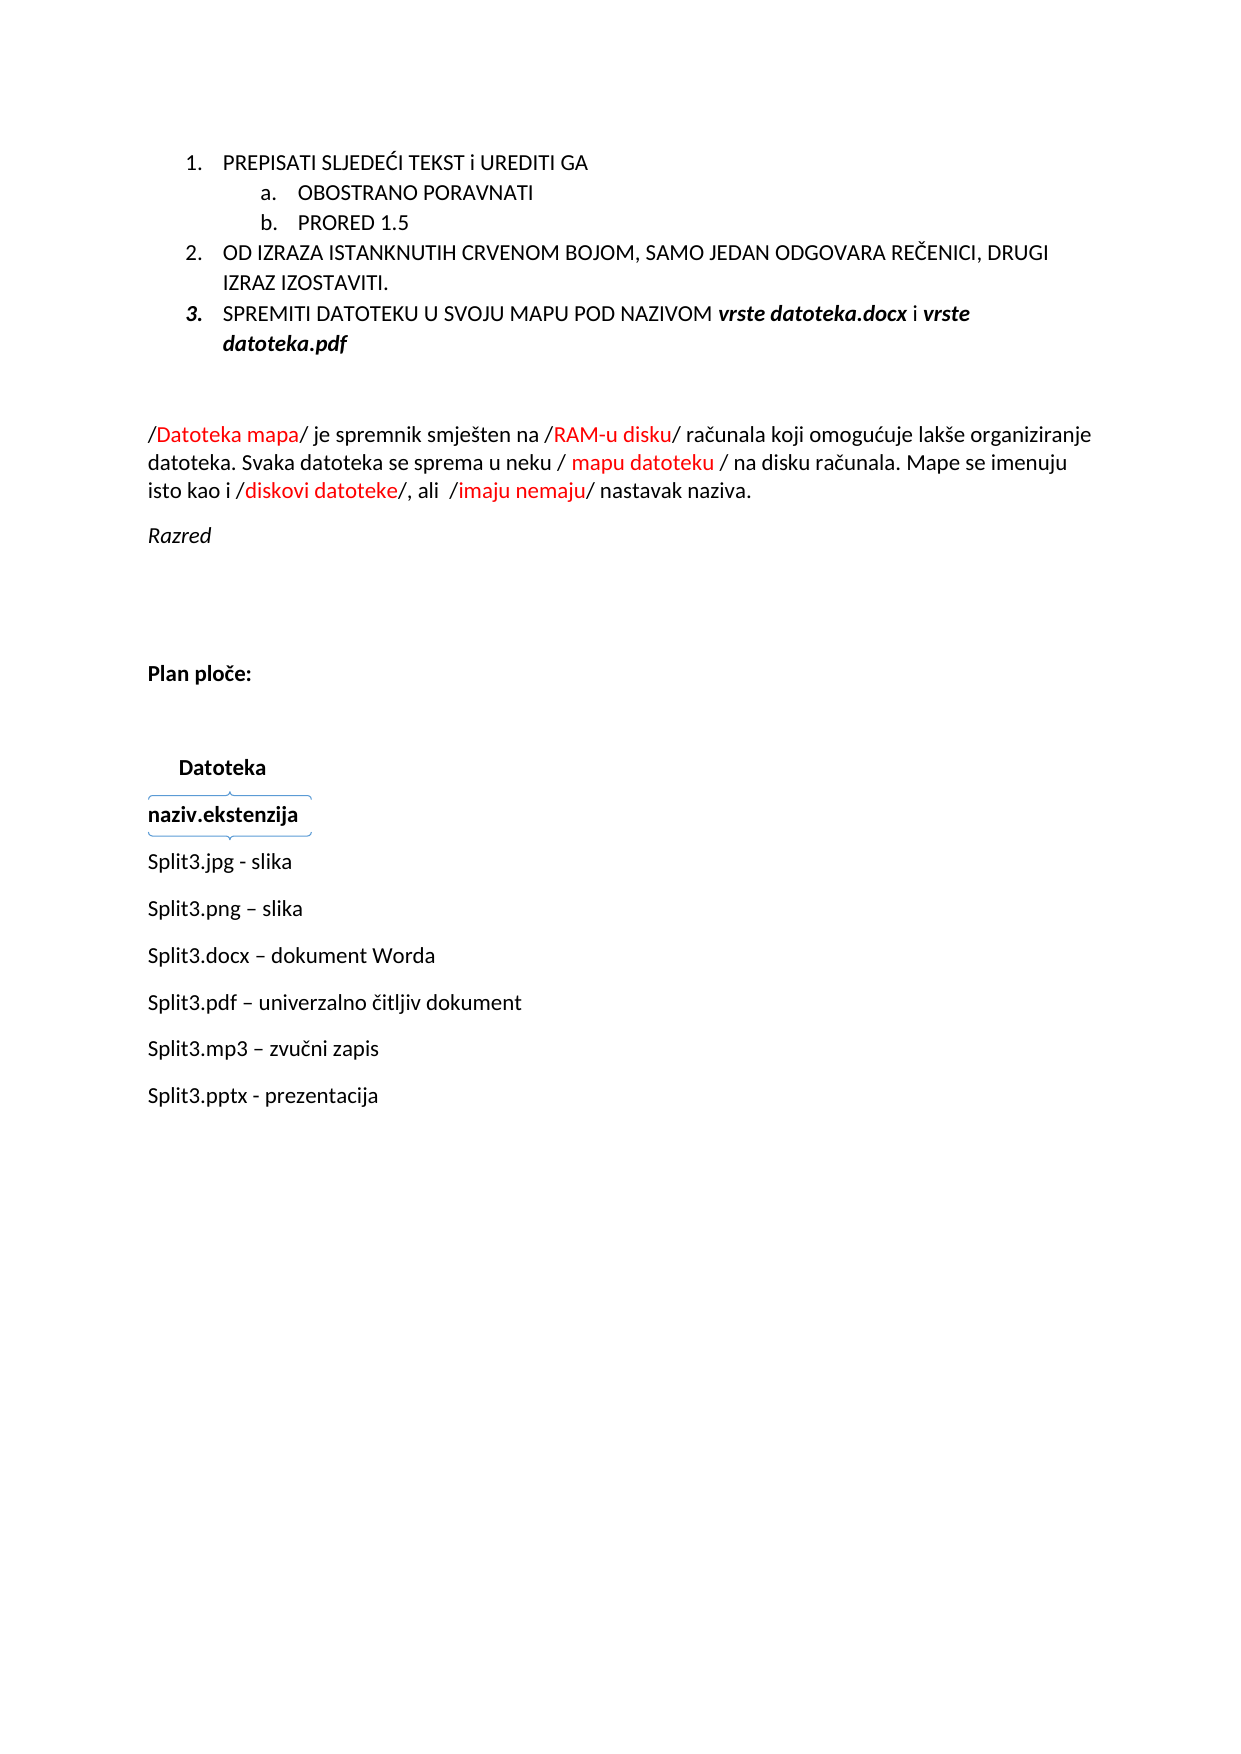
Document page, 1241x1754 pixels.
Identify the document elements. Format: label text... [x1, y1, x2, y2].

text /Datoteka mapa/ je spremnik smješten na /RAM-u disku/ računala koji omogućuje lakše organiziranje datoteka. Svaka datoteka se sprema u neku / mapu datoteku / na disku računala. Mape se imenuju isto kao i /diskovi datoteke/, ali /imaju nemaju/ nastavak naziva. [148, 420, 1093, 504]
text Split3.mp3 – zvučni zapis [148, 1034, 1093, 1063]
text Split3.docx – dokument Worda [148, 941, 1093, 969]
text Split3.jpg - slika [148, 847, 1093, 875]
text Razred [148, 521, 1093, 549]
text Split3.png – slika [148, 894, 1093, 922]
list OD IZRAZA ISTANKNUTIH CRVENOM BOJOM, SAMO JEDAN ODGOVARA REČENICI, DRUGI IZRAZ IZOSTAVITI. [185, 238, 1093, 296]
text Datoteka [148, 753, 1093, 781]
text naziv.ekstenzija [148, 800, 1093, 828]
list OBOSTRANO PORAVNATI [260, 178, 1093, 206]
list PRORED 1.5 [260, 208, 1093, 236]
text Plan ploče: [148, 659, 1093, 688]
text Split3.pdf – univerzalno čitljiv dokument [148, 988, 1093, 1016]
list SPREMITI DATOTEKU U SVOJU MAPU POD NAZIVOM vrste datoteka.docx i vrste datoteka.pdf [185, 299, 1093, 357]
list PREPISATI SLJEDEĆI TEKST i UREDITI GA [185, 148, 1093, 176]
text Split3.pptx - prezentacija [148, 1081, 1093, 1109]
